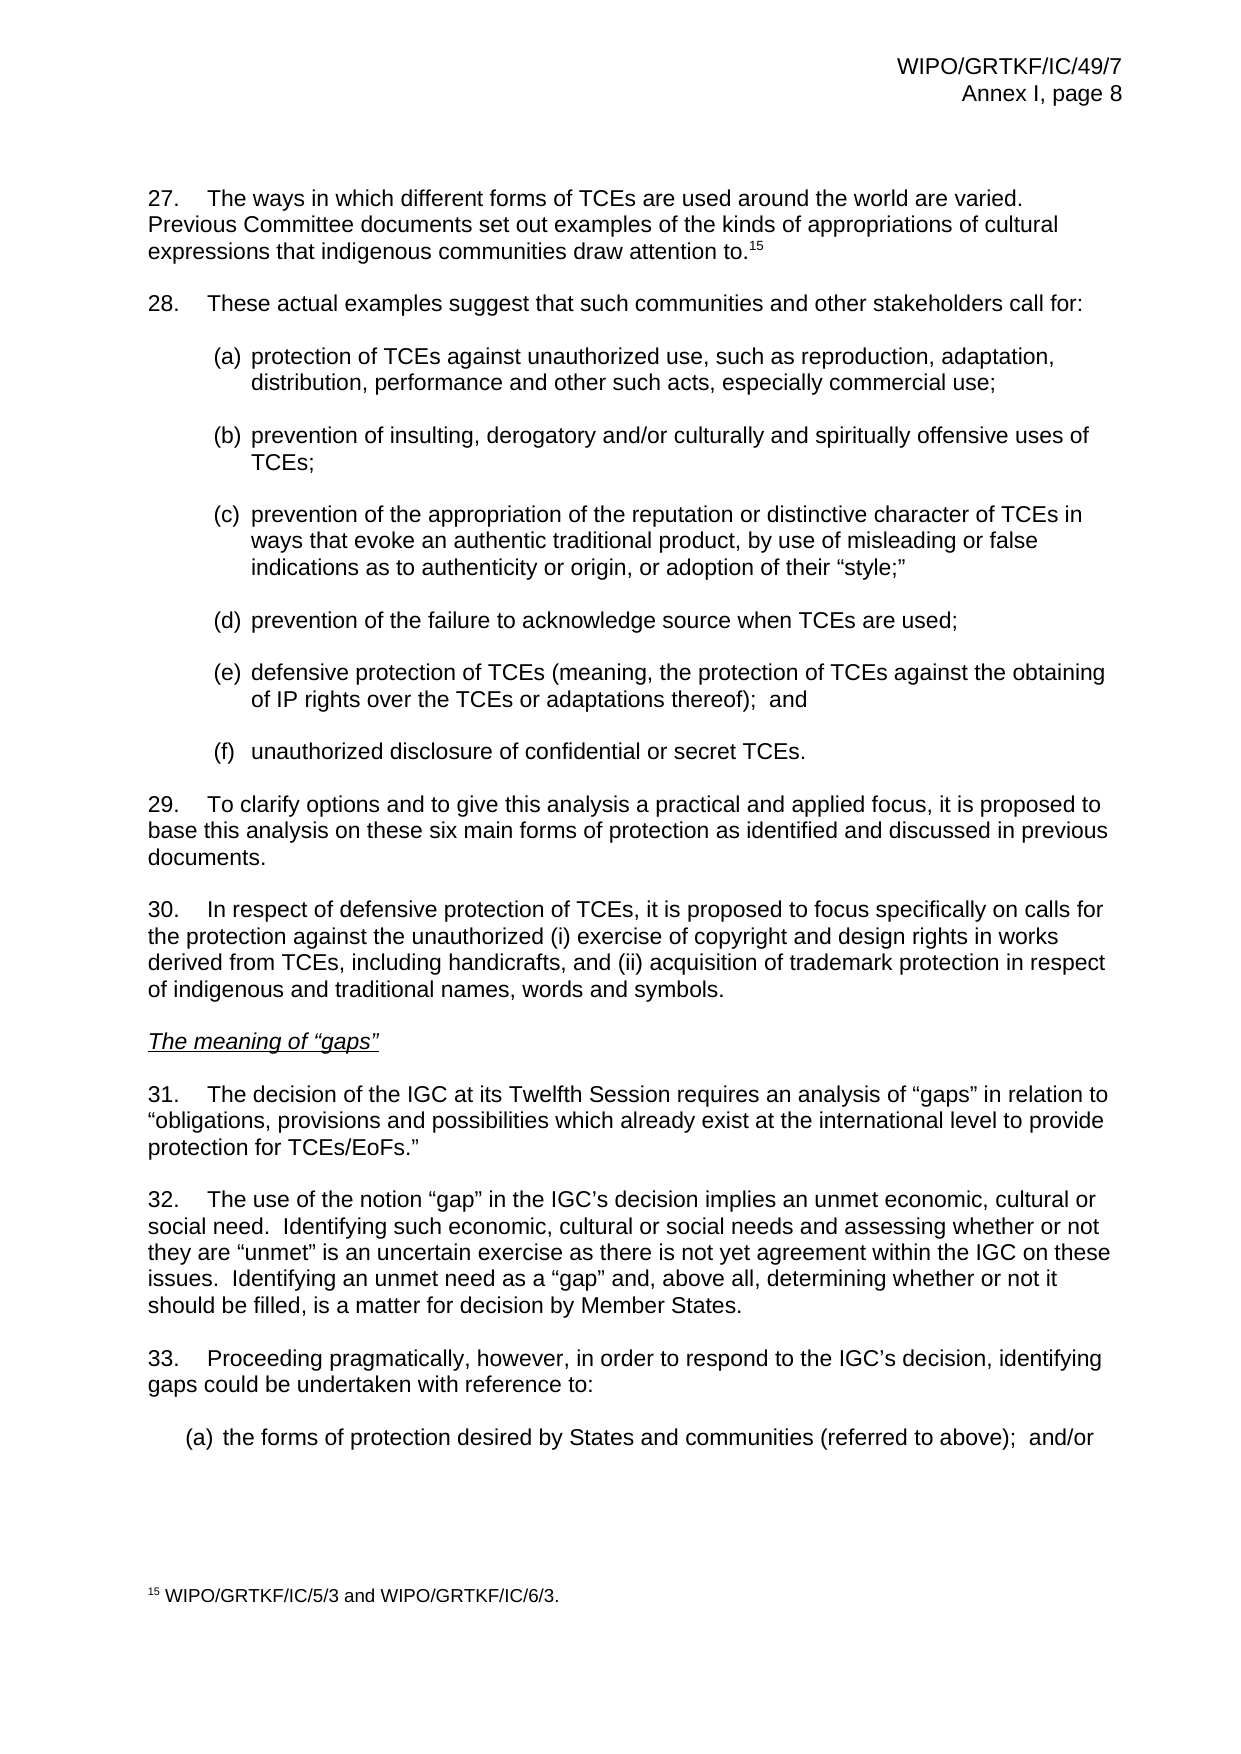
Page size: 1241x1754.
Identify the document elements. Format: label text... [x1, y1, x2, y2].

list The use of the notion “gap” in the IGC’s decision implies an unmet economic, cultural or social need. Identifying such economic, cultural or social needs and assessing whether or not they are “unmet” is an uncertain exercise as there is not yet agreement within the IGC on these issues. Identifying an unmet need as a “gap” and, above all, determining whether or not it should be filled, is a matter for decision by Member States. [148, 1186, 1122, 1318]
list Proceeding pragmatically, however, in order to respond to the IGC’s decision, identifying gaps could be undertaken with reference to: [148, 1344, 1122, 1423]
list To clarify options and to give this analysis a practical and applied focus, it is proposed to base this analysis on these six main forms of protection as identified and discussed in previous documents. [148, 791, 1122, 870]
list The ways in which different forms of TCEs are used around the world are varied. Previous Committee documents set out examples of the kinds of appropriations of cultural expressions that indigenous communities draw attention to. [148, 185, 1122, 264]
list unauthorized disclosure of confidential or secret TCEs. [213, 738, 1122, 765]
list prevention of insulting, derogatory and/or culturally and spiritually offensive uses of TCEs; [213, 422, 1122, 501]
list prevention of the appropriation of the reputation or distinctive character of TCEs in ways that evoke an authentic traditional product, by use of misleading or false indications as to authenticity or origin, or adoption of their “style;” [213, 501, 1122, 607]
list the forms of protection desired by States and communities (referred to above); and/or [185, 1423, 1122, 1476]
list In respect of defensive protection of TCEs, it is proposed to focus specifically on calls for the protection against the unauthorized (i) exercise of copyright and design rights in works derived from TCEs, including handicrafts, and (ii) acquisition of trademark protection in respect of indigenous and traditional names, words and symbols. [148, 896, 1122, 1002]
text The meaning of “gaps” [148, 1028, 1122, 1054]
list protection of TCEs against unauthorized use, such as reproduction, adaptation, distribution, performance and other such acts, especially commercial use; [213, 343, 1122, 422]
list The decision of the IGC at its Twelfth Session requires an analysis of “gaps” in relation to “obligations, provisions and possibilities which already exist at the international level to provide protection for TCEs/EoFs.” [148, 1081, 1122, 1160]
list defensive protection of TCEs (meaning, the protection of TCEs against the obtaining of IP rights over the TCEs or adaptations thereof); and [213, 659, 1122, 738]
list prevention of the failure to acknowledge source when TCEs are used; [213, 607, 1122, 659]
list These actual examples suggest that such communities and other stakeholders call for: [148, 290, 1122, 317]
